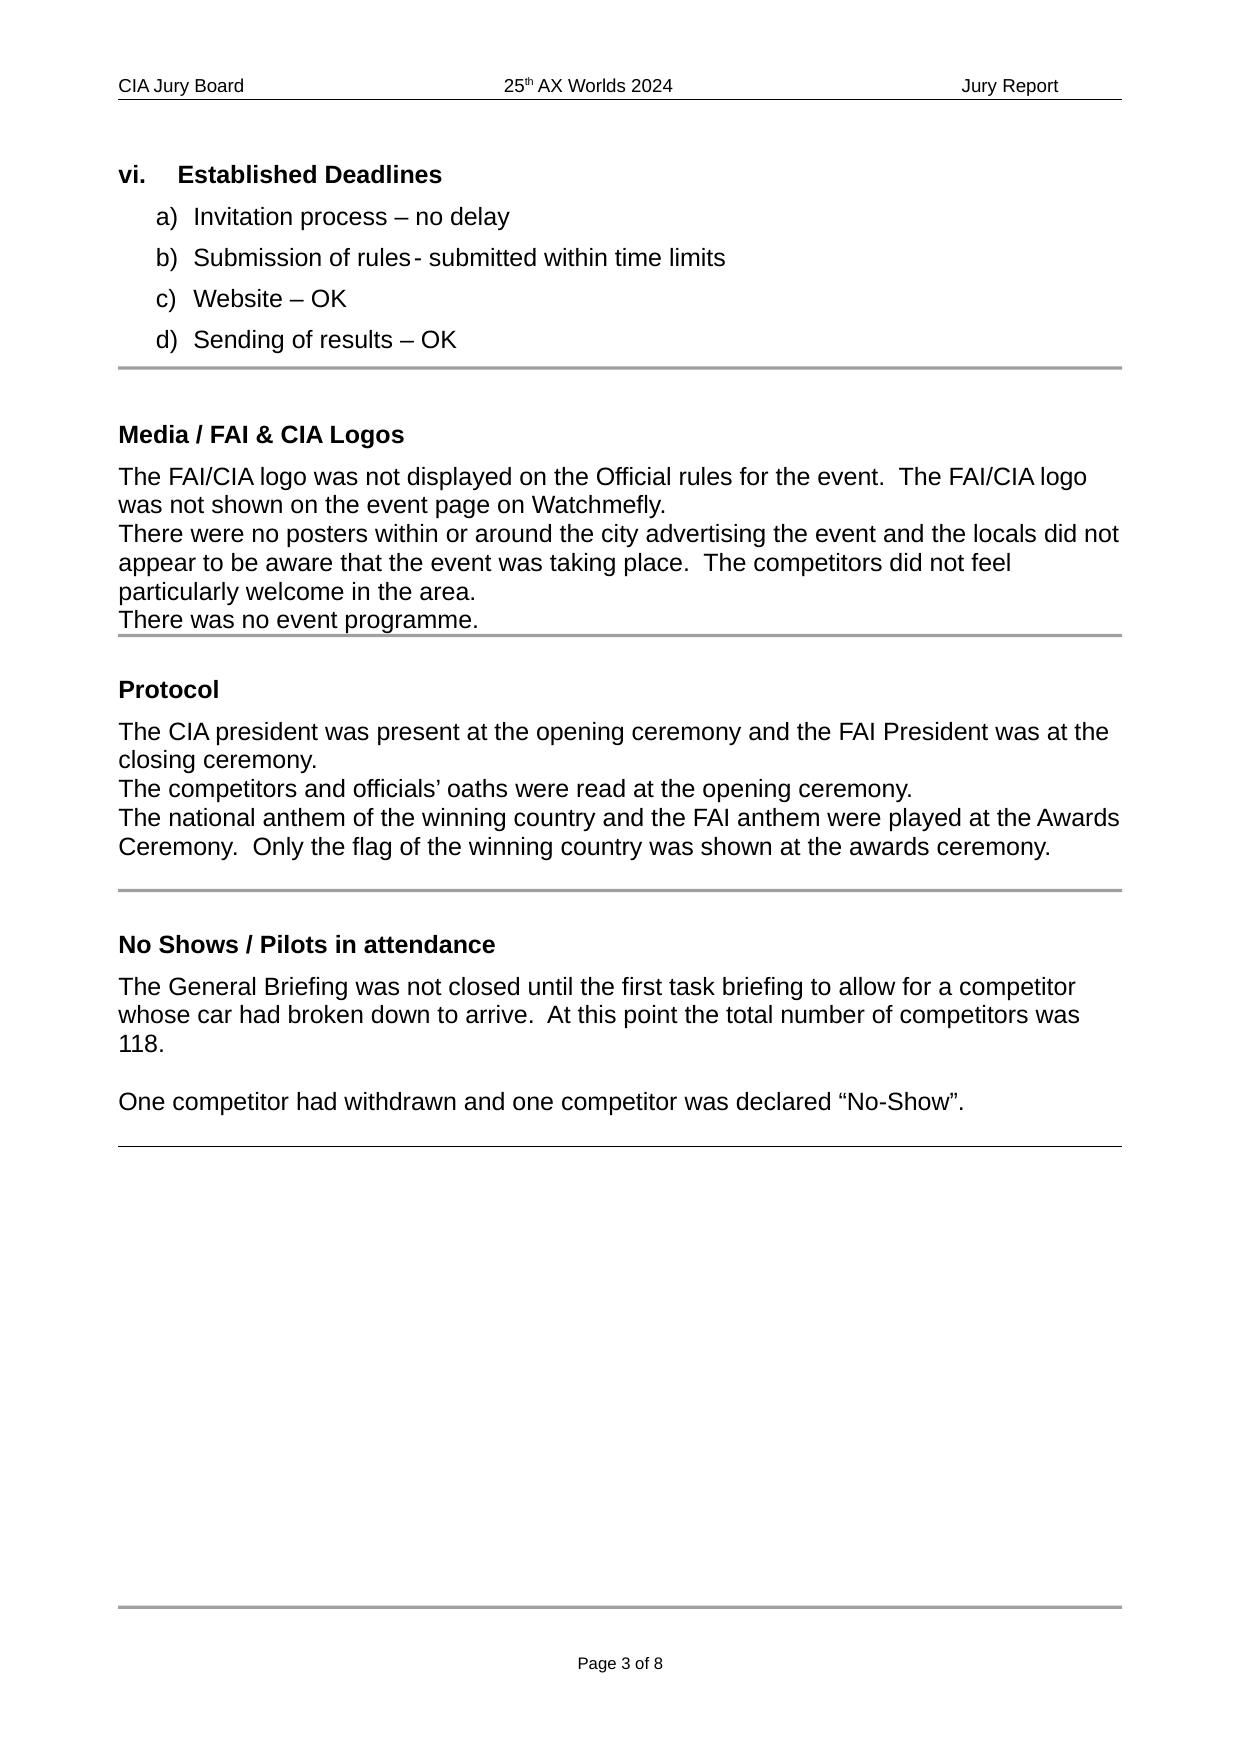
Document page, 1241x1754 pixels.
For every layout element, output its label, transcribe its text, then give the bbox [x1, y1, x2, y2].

list Invitation process – no delay [156, 201, 1122, 230]
text The competitors and officials’ oaths were read at the opening ceremony. [118, 774, 1122, 803]
list Website – OK [156, 284, 1122, 313]
text The General Briefing was not closed until the first task briefing to allow for a competitor whose car had broken down to arrive. At this point the total number of competitors was 118. [118, 971, 1122, 1058]
text The FAI/CIA logo was not displayed on the Official rules for the event. The FAI/CIA logo was not shown on the event page on Watchmefly. [118, 461, 1122, 519]
text There was no event programme. [118, 605, 1122, 633]
text The CIA president was present at the opening ceremony and the FAI President was at the closing ceremony. [118, 716, 1122, 774]
list Sending of results – OK [156, 325, 1122, 354]
text Media / FAI & CIA Logos [118, 420, 1122, 449]
list Submission of rules - submitted within time limits [156, 243, 1122, 271]
text One competitor had withdrawn and one competitor was declared “No-Show”. [118, 1086, 1122, 1115]
text The national anthem of the winning country and the FAI anthem were played at the Awards Ceremony. Only the flag of the winning country was shown at the awards ceremony. [118, 803, 1122, 860]
text No Shows / Pilots in attendance [118, 930, 1122, 959]
text There were no posters within or around the city advertising the event and the locals did not appear to be aware that the event was taking place. The competitors did not feel particularly welcome in the area. [118, 519, 1122, 605]
text Protocol [118, 675, 1122, 704]
text vi. Established Deadlines [118, 160, 1122, 189]
